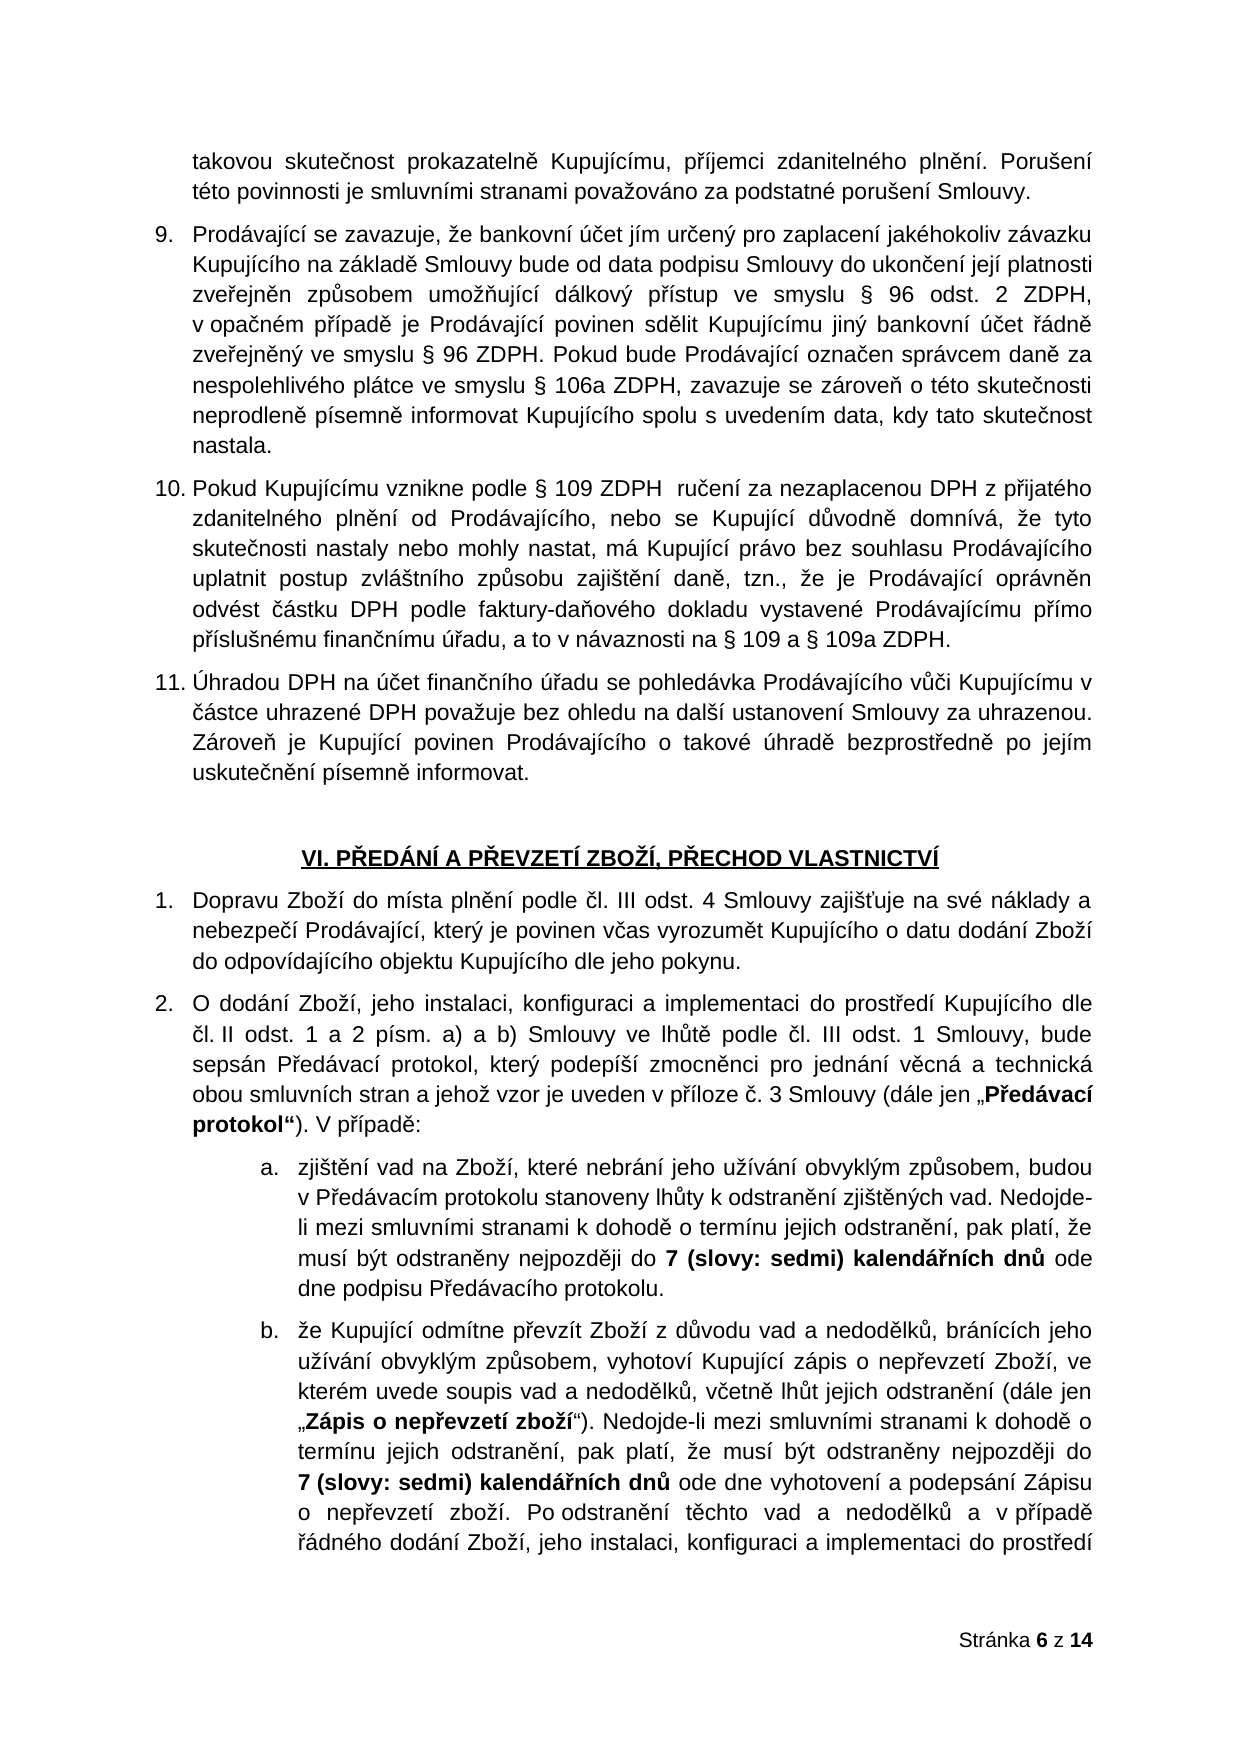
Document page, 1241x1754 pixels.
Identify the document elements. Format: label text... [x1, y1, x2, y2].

list Pokud Kupujícímu vznikne podle § 109 ZDPH ručení za nezaplacenou DPH z přijatého zdanitelného plnění od Prodávajícího, nebo se Kupující důvodně domnívá, že tyto skutečnosti nastaly nebo mohly nastat, má Kupující právo bez souhlasu Prodávajícího uplatnit postup zvláštního způsobu zajištění daně, tzn., že je Prodávající oprávněn odvést částku DPH podle faktury-daňového dokladu vystavené Prodávajícímu přímo příslušnému finančnímu úřadu, a to v návaznosti na § 109 a § 109a ZDPH. [154, 475, 1093, 652]
list Úhradou DPH na účet finančního úřadu se pohledávka Prodávajícího vůči Kupujícímu v částce uhrazené DPH považuje bez ohledu na další ustanovení Smlouvy za uhrazenou. Zároveň je Kupující povinen Prodávajícího o takové úhradě bezprostředně po jejím uskutečnění písemně informovat. [154, 668, 1093, 785]
list Dopravu Zboží do místa plnění podle čl. III odst. 4 Smlouvy zajišťuje na své náklady a nebezpečí Prodávající, který je povinen včas vyrozumět Kupujícího o datu dodání Zboží do odpovídajícího objektu Kupujícího dle jeho pokynu. [154, 887, 1093, 974]
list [260, 1317, 1093, 1555]
list O dodání Zboží, jeho instalaci, konfiguraci a implementaci do prostředí Kupujícího dle čl. II odst. 1 a 2 písm. a) a b) Smlouvy ve lhůtě podle čl. III odst. 1 Smlouvy, bude sepsán Předávací protokol, který podepíší zmocněnci pro jednání věcná a technická obou smluvních stran a jehož vzor je uveden v příloze č. 3 Smlouvy (dále jen „Předávací protokol“). V případě: [154, 990, 1093, 1137]
text VI. PŘEDÁNÍ A PŘEVZETÍ ZBOŽÍ, PŘECHOD VLASTNICTVÍ [148, 844, 1093, 871]
list zjištění vad na Zboží, které nebrání jeho užívání obvyklým způsobem, budou v Předávacím protokolu stanoveny lhůty k odstranění zjištěných vad. Nedojde-li mezi smluvními stranami k dohodě o termínu jejich odstranění, pak platí, že musí být odstraněny nejpozději do 7 (slovy: sedmi) kalendářních dnů ode dne podpisu Předávacího protokolu. [260, 1154, 1093, 1301]
list Prodávající se zavazuje, že bankovní účet jím určený pro zaplacení jakéhokoliv závazku Kupujícího na základě Smlouvy bude od data podpisu Smlouvy do ukončení její platnosti zveřejněn způsobem umožňující dálkový přístup ve smyslu § 96 odst. 2 ZDPH, v opačném případě je Prodávající povinen sdělit Kupujícímu jiný bankovní účet řádně zveřejněný ve smyslu § 96 ZDPH. Pokud bude Prodávající označen správcem daně za nespolehlivého plátce ve smyslu § 106a ZDPH, zavazuje se zároveň o této skutečnosti neprodleně písemně informovat Kupujícího spolu s uvedením data, kdy tato skutečnost nastala. [154, 221, 1093, 458]
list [154, 148, 1093, 204]
